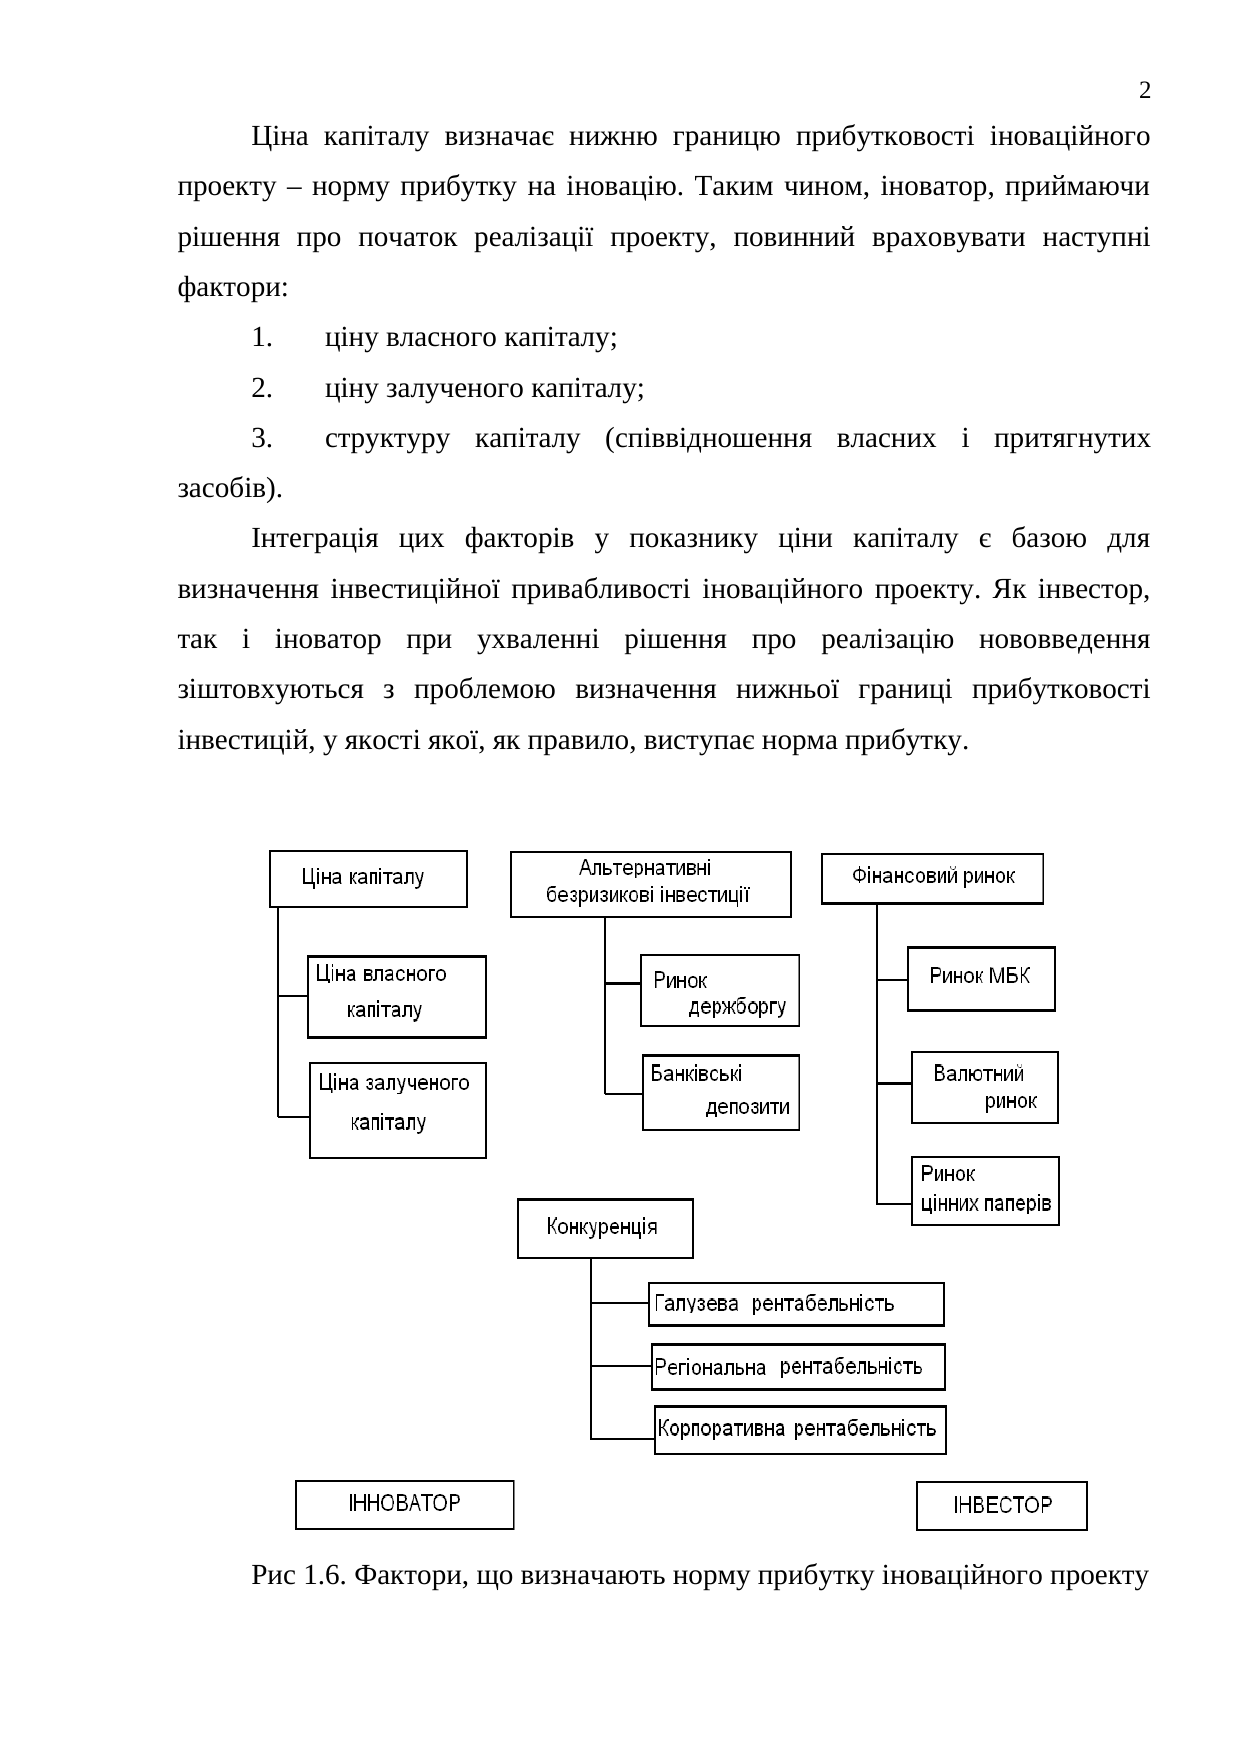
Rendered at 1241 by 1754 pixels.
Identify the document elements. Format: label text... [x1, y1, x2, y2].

picture [251, 822, 1103, 1543]
text Ціна капіталу визначає нижню границю прибутковості іноваційного проекту – норму прибутку на іновацію. Таким чином, іноватор, приймаючи рішення про початок реалізації проекту, повинний враховувати наступні фактори: [177, 118, 1152, 303]
list ціну власного капіталу; [177, 319, 1152, 353]
list ціну залученого капіталу; [177, 370, 1152, 403]
text Інтеграція цих факторів у показнику ціни капіталу є базою для визначення інвестиційної привабливості іноваційного проекту. Як інвестор, так і іноватор при ухваленні рішення про реалізацію нововведення зіштовхуються з проблемою визначення нижньої границі прибутковості інвестицій, у якості якої, як правило, виступає норма прибутку. [177, 521, 1152, 755]
list структуру капіталу (співвідношення власних і притягнутих засобів). [177, 420, 1152, 504]
text Рис 1.6. Фактори, що визначають норму прибутку іноваційного проекту [177, 1557, 1152, 1591]
